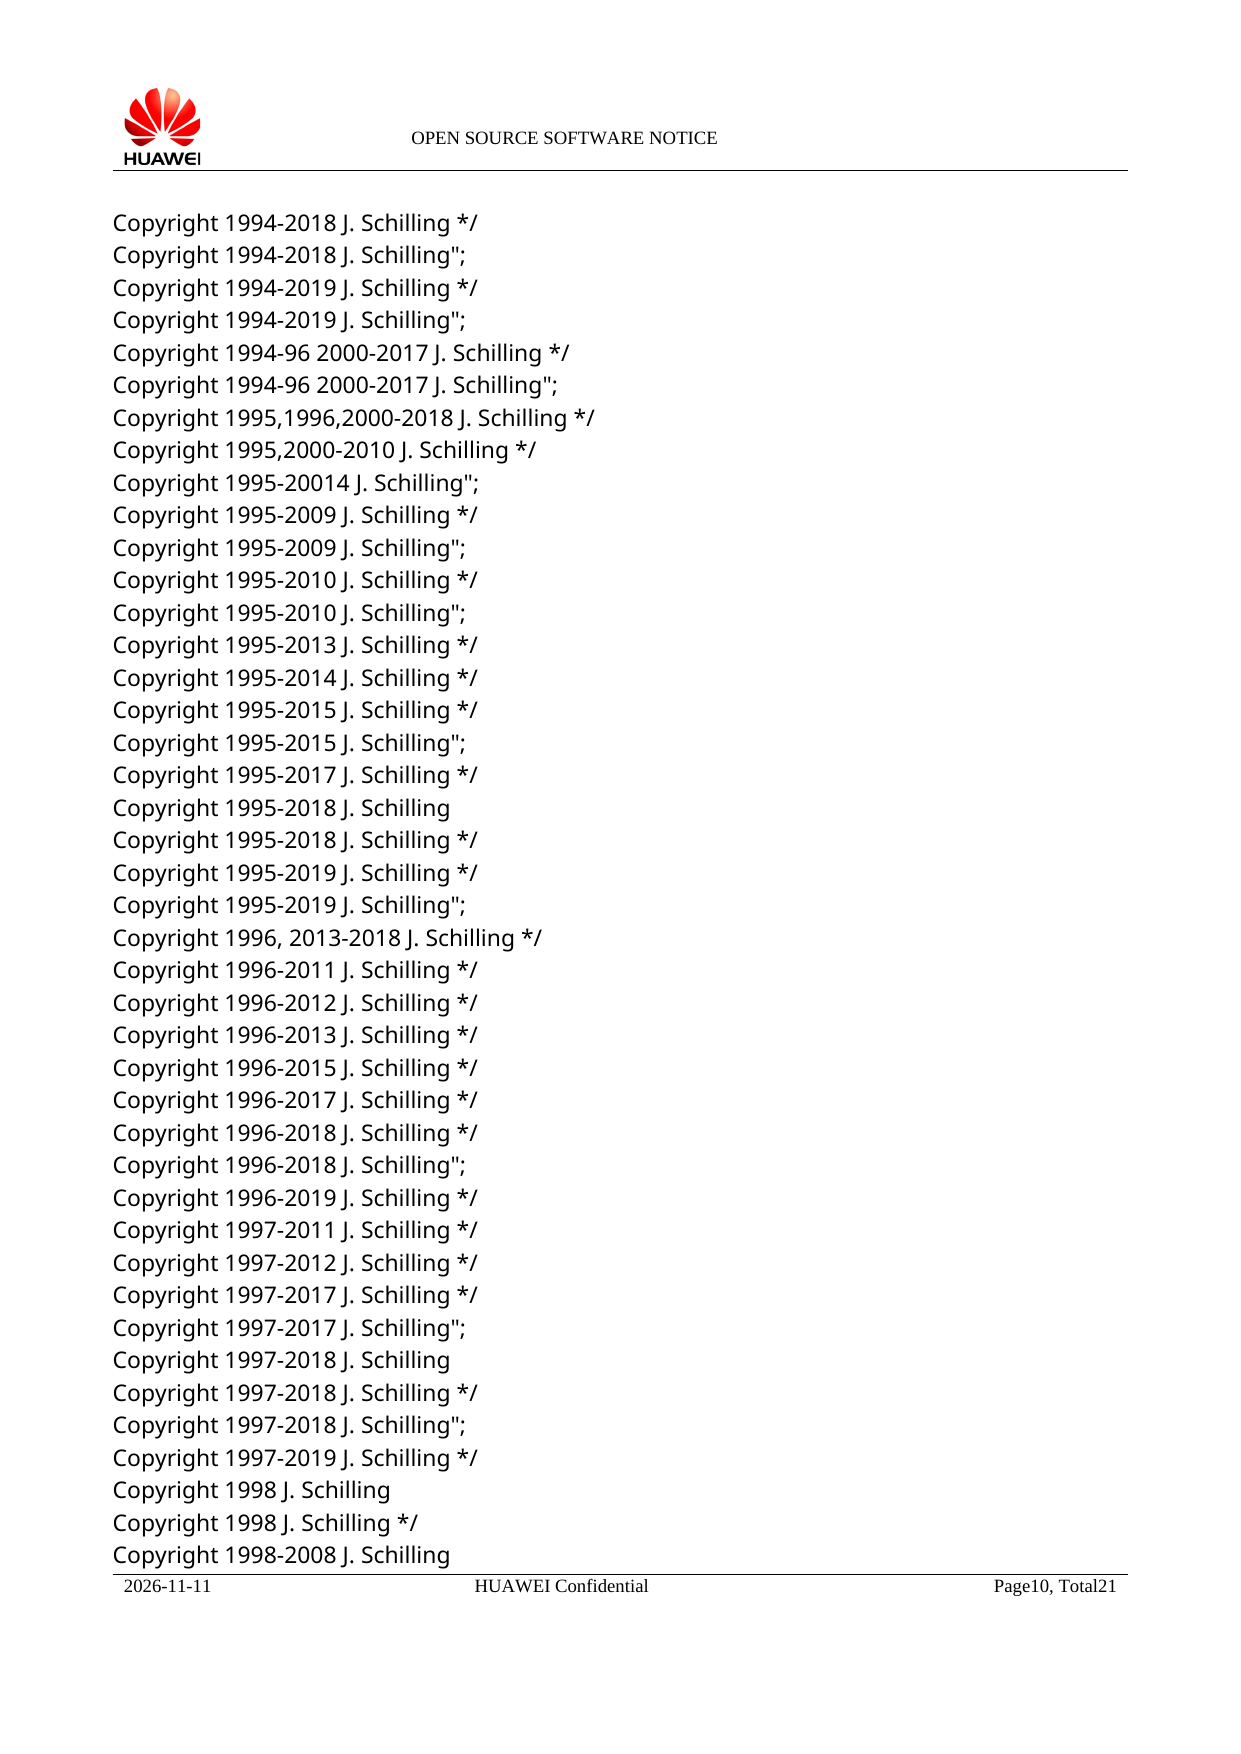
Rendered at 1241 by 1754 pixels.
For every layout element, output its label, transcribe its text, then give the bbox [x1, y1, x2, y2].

text Copyright 1995-2013 J. Schilling */ [112, 629, 1128, 661]
text Copyright 1995-2010 J. Schilling */ [112, 564, 1128, 596]
text Copyright 1995-2018 J. Schilling [112, 791, 1128, 824]
text Copyright 1996, 2013-2018 J. Schilling */ [112, 921, 1128, 954]
text Copyright 1996-2015 J. Schilling */ [112, 1051, 1128, 1084]
text Copyright 1994-2018 J. Schilling */ [112, 206, 1128, 239]
text Copyright 1998-2008 J. Schilling [112, 1539, 1128, 1571]
text Copyright 1997-2012 J. Schilling */ [112, 1246, 1128, 1279]
text Copyright 1996-2017 J. Schilling */ [112, 1084, 1128, 1116]
text Copyright 1997-2011 J. Schilling */ [112, 1214, 1128, 1246]
text Copyright 1997-2019 J. Schilling */ [112, 1441, 1128, 1474]
text Copyright 1995-2015 J. Schilling"; [112, 726, 1128, 759]
text Copyright 1994-96 2000-2017 J. Schilling */ [112, 336, 1128, 369]
text Copyright 1995-2009 J. Schilling"; [112, 531, 1128, 564]
text Copyright 1995,1996,2000-2018 J. Schilling */ [112, 401, 1128, 434]
text Copyright 1994-2018 J. Schilling"; [112, 239, 1128, 271]
text Copyright 1997-2017 J. Schilling */ [112, 1279, 1128, 1311]
text Copyright 1996-2011 J. Schilling */ [112, 954, 1128, 986]
text Copyright 1997-2017 J. Schilling"; [112, 1311, 1128, 1344]
text Copyright 1995-2010 J. Schilling"; [112, 596, 1128, 629]
text Copyright 1995-20014 J. Schilling"; [112, 466, 1128, 499]
text Copyright 1998 J. Schilling [112, 1474, 1128, 1506]
text Copyright 1996-2019 J. Schilling */ [112, 1181, 1128, 1214]
text Copyright 1995-2015 J. Schilling */ [112, 694, 1128, 726]
picture [124, 88, 201, 165]
text Copyright 1995-2017 J. Schilling */ [112, 759, 1128, 791]
text Copyright 1996-2018 J. Schilling */ [112, 1116, 1128, 1149]
text Copyright 1994-96 2000-2017 J. Schilling"; [112, 369, 1128, 401]
text Copyright 1995,2000-2010 J. Schilling */ [112, 434, 1128, 466]
text Copyright 1995-2009 J. Schilling */ [112, 499, 1128, 531]
text Copyright 1997-2018 J. Schilling"; [112, 1409, 1128, 1441]
text Copyright 1995-2019 J. Schilling */ [112, 856, 1128, 889]
text Copyright 1996-2018 J. Schilling"; [112, 1149, 1128, 1181]
text Copyright 1994-2019 J. Schilling */ [112, 271, 1128, 304]
text Copyright 1994-2019 J. Schilling"; [112, 304, 1128, 336]
text Copyright 1996-2013 J. Schilling */ [112, 1019, 1128, 1051]
text Copyright 1997-2018 J. Schilling */ [112, 1376, 1128, 1409]
text Copyright 1996-2012 J. Schilling */ [112, 986, 1128, 1019]
text Copyright 1998 J. Schilling */ [112, 1506, 1128, 1539]
text Copyright 1995-2018 J. Schilling */ [112, 824, 1128, 856]
text Copyright 1995-2019 J. Schilling"; [112, 889, 1128, 921]
text Copyright 1995-2014 J. Schilling */ [112, 661, 1128, 694]
text Copyright 1997-2018 J. Schilling [112, 1344, 1128, 1376]
